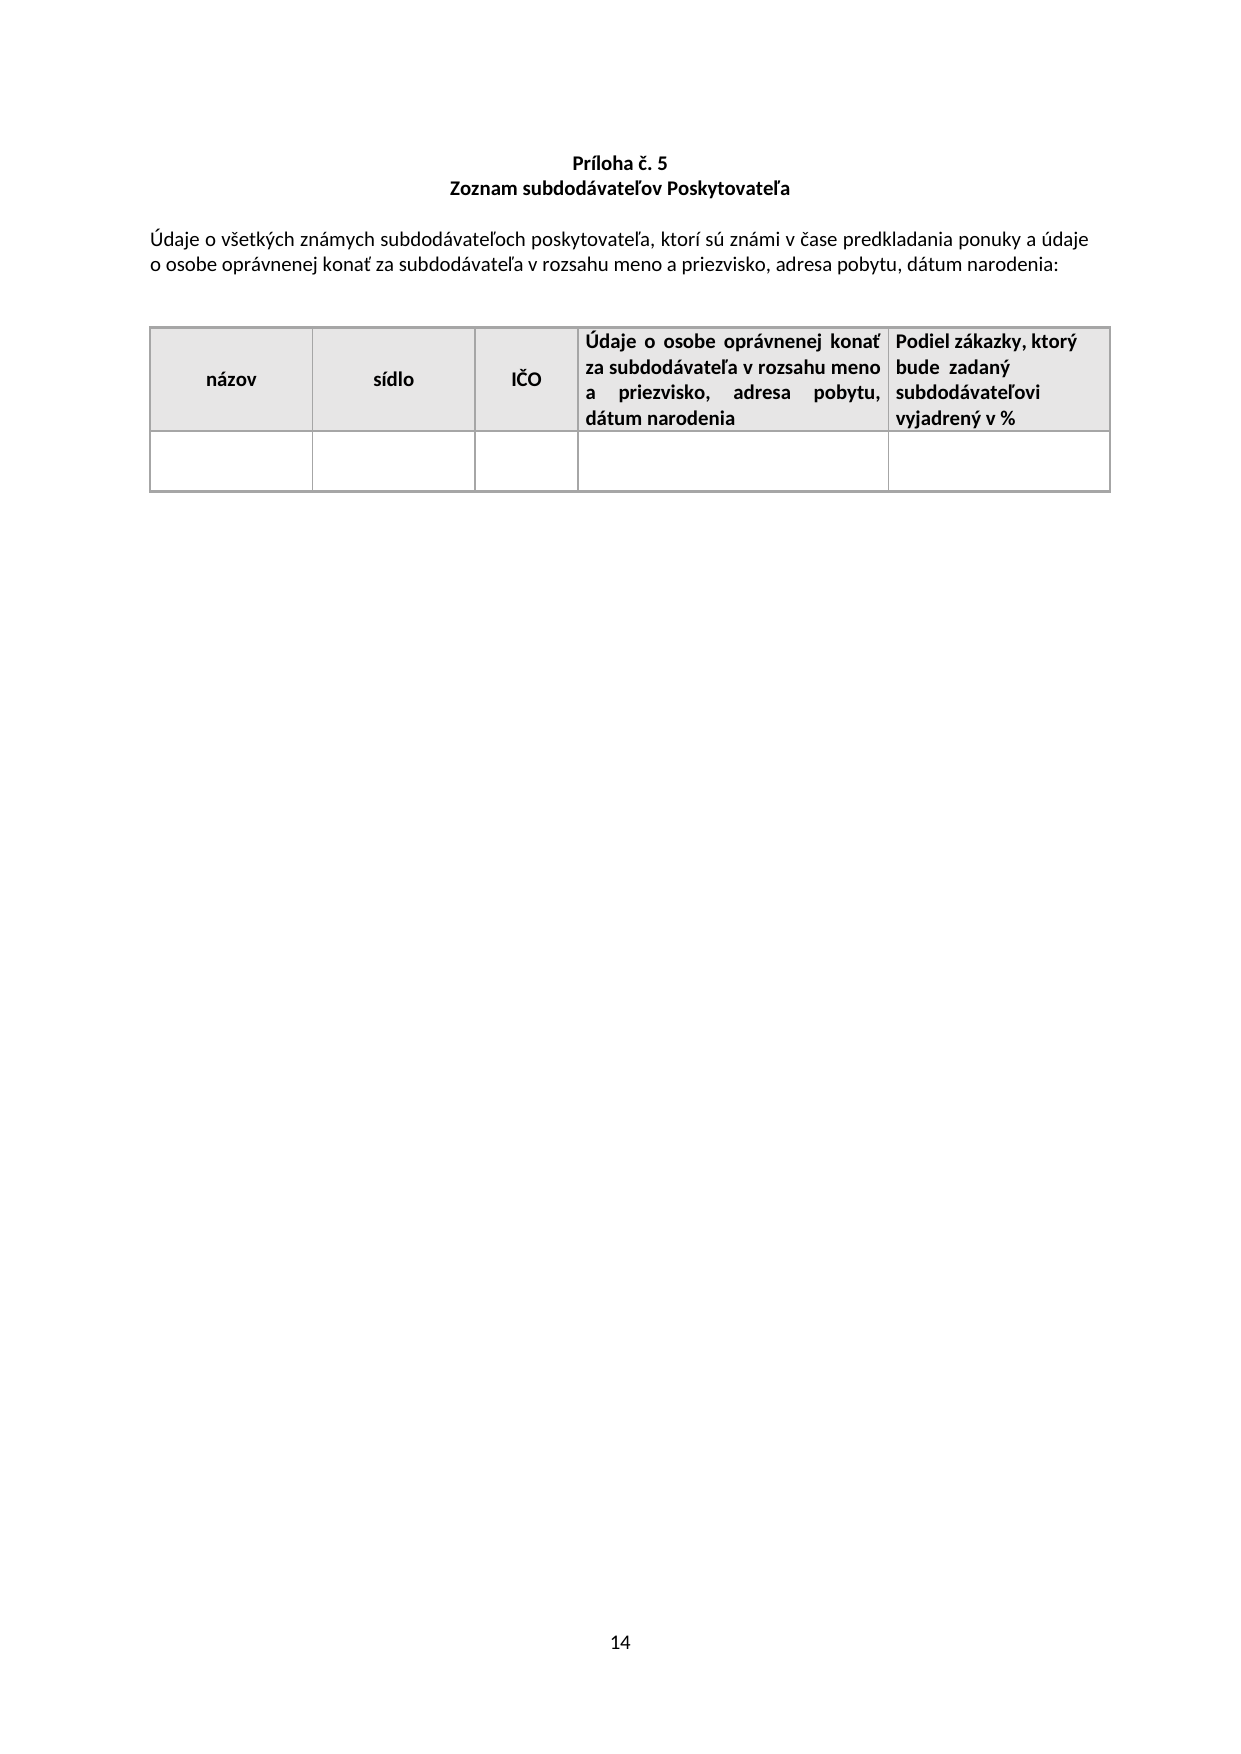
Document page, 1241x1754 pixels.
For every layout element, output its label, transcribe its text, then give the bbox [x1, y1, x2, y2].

table_header sídlo [313, 329, 474, 430]
text Zoznam subdodávateľov Poskytovateľa [150, 175, 1090, 201]
text Príloha č. 5 [150, 150, 1090, 175]
table_cell [313, 432, 474, 490]
table_header názov [151, 329, 312, 430]
table_cell [579, 432, 888, 490]
table_header Podiel zákazky, ktorý bude zadaný subdodávateľovi vyjadrený v % [889, 329, 1109, 430]
table_cell [889, 432, 1109, 490]
table_header Údaje o osobe oprávnenej konať za subdodávateľa v rozsahu meno a priezvisko, adresa pobytu, dátum narodenia [579, 329, 888, 430]
table_header IČO [476, 329, 577, 430]
table_cell [476, 432, 577, 490]
text Údaje o všetkých známych subdodávateľoch poskytovateľa, ktorí sú známi v čase predkladania ponuky a údaje o osobe oprávnenej konať za subdodávateľa v rozsahu meno a priezvisko, adresa pobytu, dátum narodenia: [150, 226, 1090, 277]
table_cell [151, 432, 312, 490]
